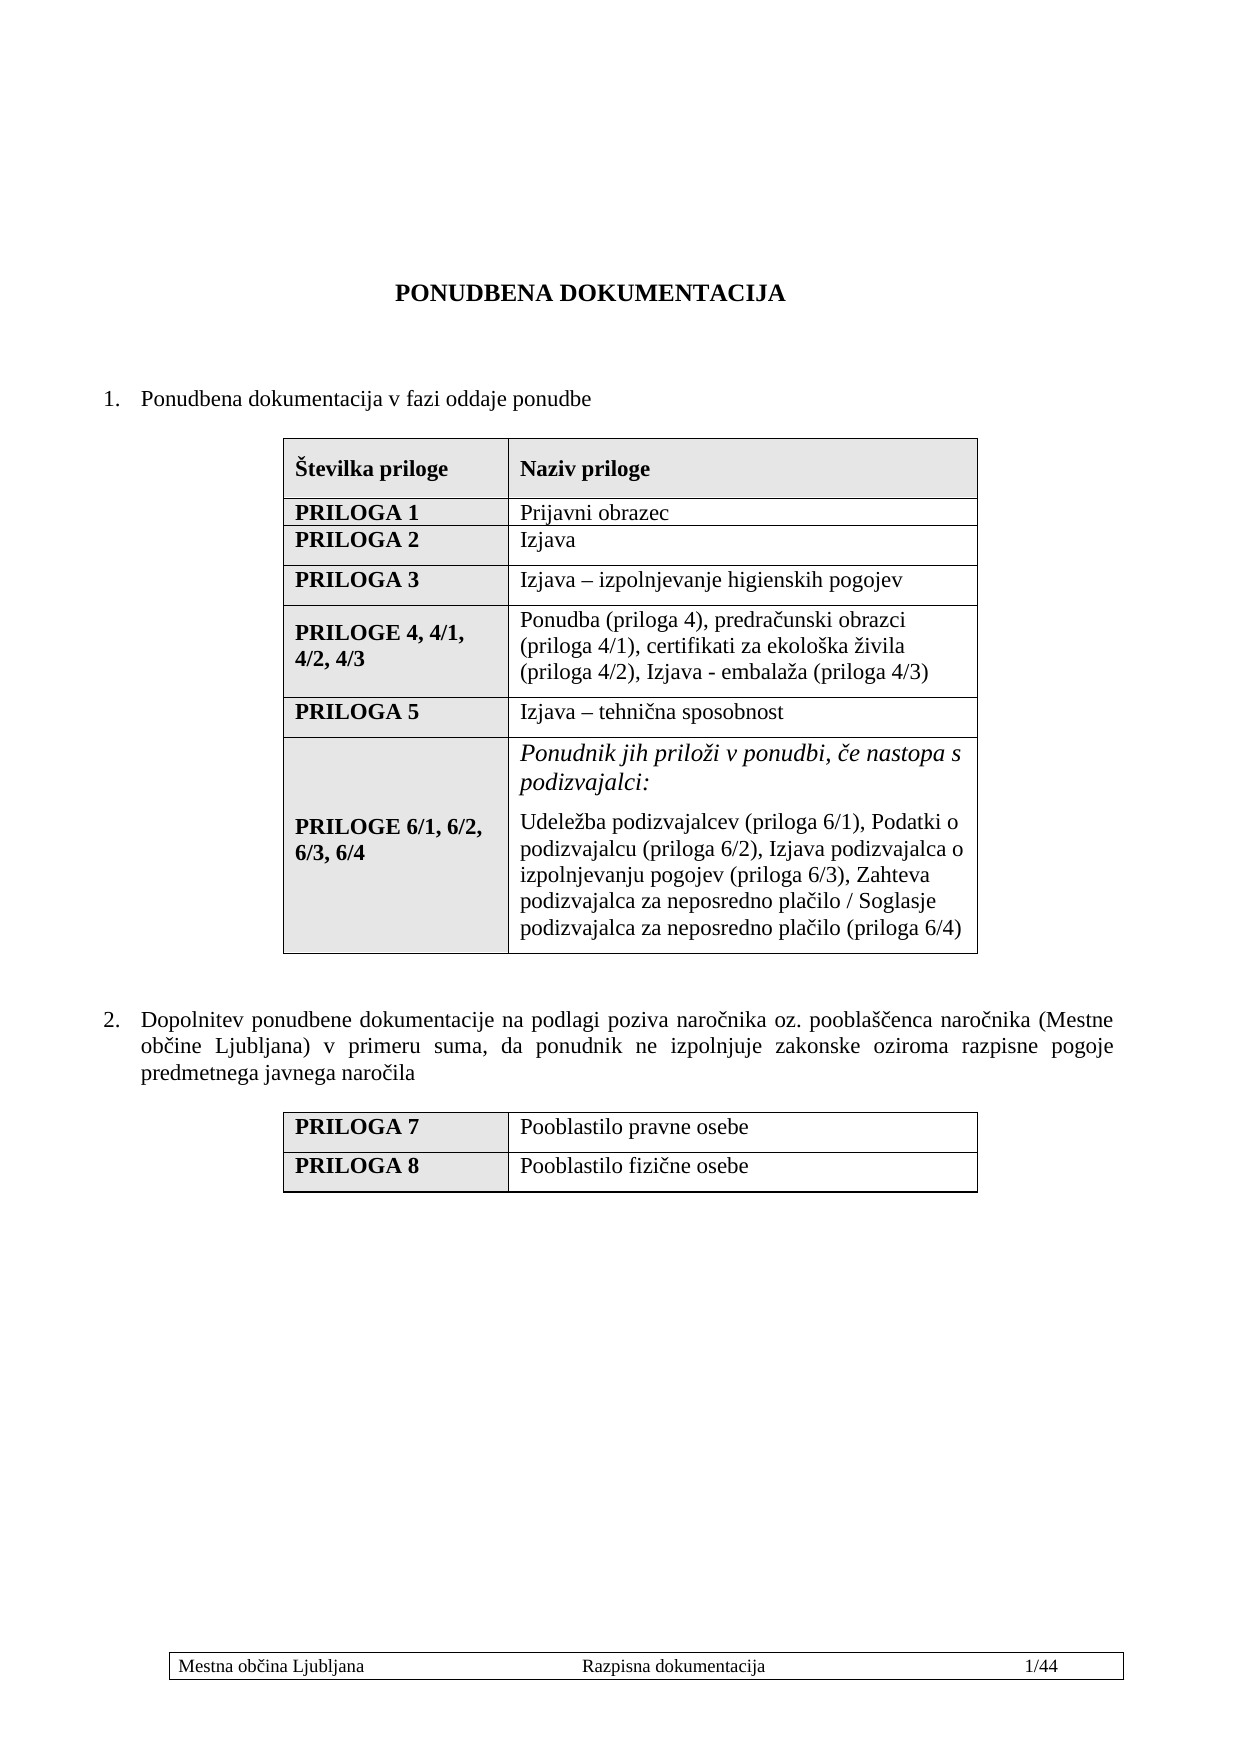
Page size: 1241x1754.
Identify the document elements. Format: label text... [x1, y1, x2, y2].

table_cell Izjava – tehnična sposobnost [509, 698, 977, 737]
table_cell PRILOGA 8 [284, 1153, 508, 1191]
table_header Pooblastilo pravne osebe [509, 1113, 977, 1152]
table_cell PRILOGE 6/1, 6/2, 6/3, 6/4 [284, 738, 508, 952]
table_header Naziv priloge [509, 439, 977, 497]
table_header PRILOGA 7 [284, 1113, 508, 1152]
table_cell Ponudnik jih priloži v ponudbi, če nastopa s podizvajalci: Udeležba podizvajalcev (priloga 6/1), Podatki o podizvajalcu (priloga 6/2), Izjava podizvajalca o izpolnjevanju pogojev (priloga 6/3), Zahteva podizvajalca za neposredno plačilo / Soglasje podizvajalca za neposredno plačilo (priloga 6/4) [509, 738, 977, 952]
table_cell PRILOGA 2 [284, 526, 508, 565]
table_cell Ponudba (priloga 4), predračunski obrazci (priloga 4/1), certifikati za ekološka živila (priloga 4/2), Izjava - embalaža (priloga 4/3) [509, 606, 977, 697]
text PONUDBENA DOKUMENTACIJA [66, 278, 1115, 306]
table_cell PRILOGE 4, 4/1, 4/2, 4/3 [284, 606, 508, 697]
table_cell Izjava [509, 526, 977, 565]
table_header Številka priloge [284, 439, 508, 497]
table_cell PRILOGA 5 [284, 698, 508, 737]
table_cell PRILOGA 1 [284, 499, 508, 525]
table_cell Prijavni obrazec [509, 499, 977, 525]
list Dopolnitev ponudbene dokumentacije na podlagi poziva naročnika oz. pooblaščenca naročnika (Mestne občine Ljubljana) v primeru suma, da ponudnik ne izpolnjuje zakonske oziroma razpisne pogoje predmetnega javnega naročila [103, 1006, 1115, 1085]
table_cell PRILOGA 3 [284, 566, 508, 605]
table_cell Pooblastilo fizične osebe [509, 1153, 977, 1191]
table_cell Izjava – izpolnjevanje higienskih pogojev [509, 566, 977, 605]
list Ponudbena dokumentacija v fazi oddaje ponudbe [103, 385, 1115, 412]
